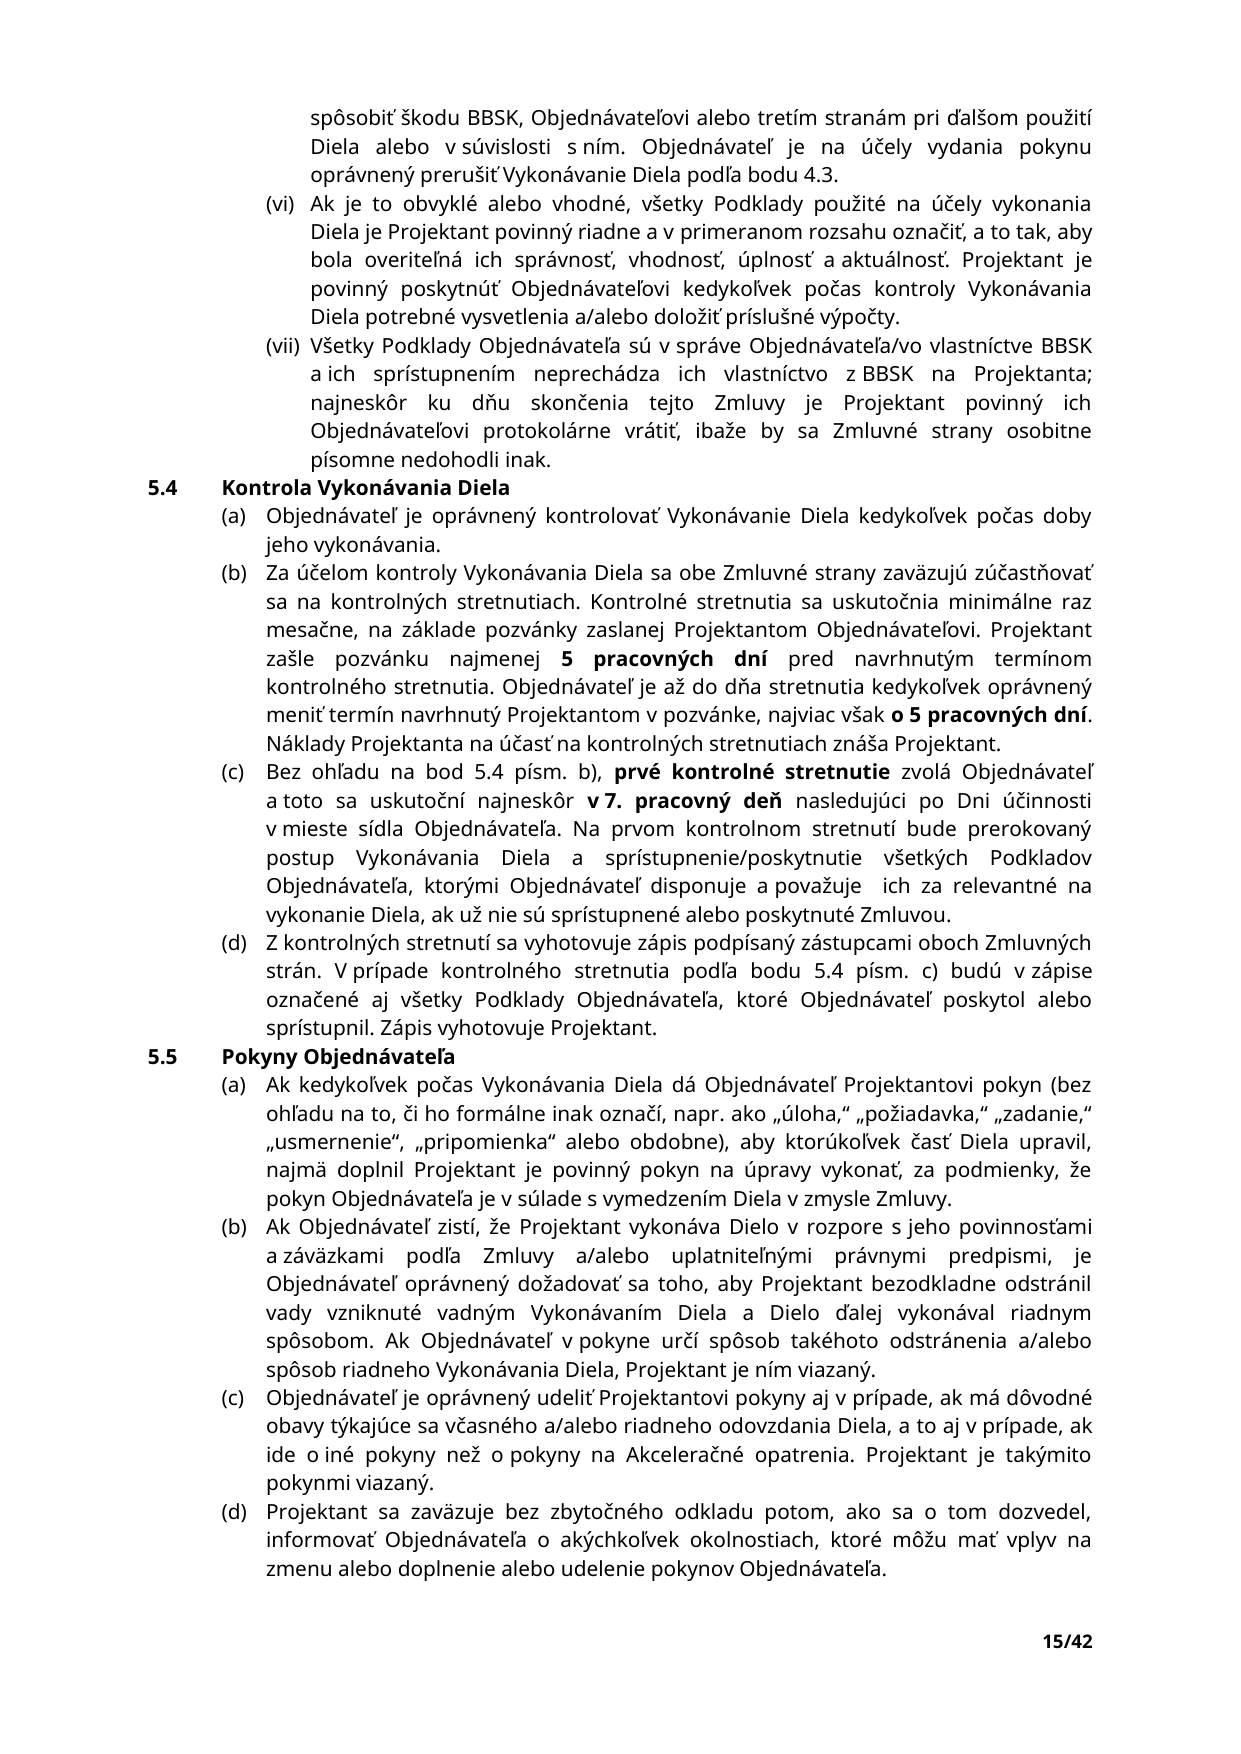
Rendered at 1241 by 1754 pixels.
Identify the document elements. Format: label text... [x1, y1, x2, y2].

text 5.4 Kontrola Vykonávania Diela [148, 473, 1093, 502]
text (a) Objednávateľ je oprávnený kontrolovať Vykonávanie Diela kedykoľvek počas doby jeho vykonávania. [221, 502, 1093, 558]
list Ak Objednávateľ zistí, že Projektant vykonáva Dielo v rozpore s jeho povinnosťami a záväzkami podľa Zmluvy a/alebo uplatniteľnými právnymi predpismi, je Objednávateľ oprávnený dožadovať sa toho, aby Projektant bezodkladne odstránil vady vzniknuté vadným Vykonávaním Diela a Dielo ďalej vykonával riadnym spôsobom. Ak Objednávateľ v pokyne určí spôsob takéhoto odstránenia a/alebo spôsob riadneho Vykonávania Diela, Projektant je ním viazaný. [221, 1212, 1093, 1383]
list Projektant sa zaväzuje bez zbytočného odkladu potom, ako sa o tom dozvedel, informovať Objednávateľa o akýchkoľvek okolnostiach, ktoré môžu mať vplyv na zmenu alebo doplnenie alebo udelenie pokynov Objednávateľa. [221, 1497, 1093, 1582]
list Ak kedykoľvek počas Vykonávania Diela dá Objednávateľ Projektantovi pokyn (bez ohľadu na to, či ho formálne inak označí, napr. ako „úloha,“ „požiadavka,“ „zadanie,“ „usmernenie“, „pripomienka“ alebo obdobne), aby ktorúkoľvek časť Diela upravil, najmä doplnil Projektant je povinný pokyn na úpravy vykonať, za podmienky, že pokyn Objednávateľa je v súlade s vymedzením Diela v zmysle Zmluvy. [221, 1070, 1093, 1212]
text (vi) Ak je to obvyklé alebo vhodné, všetky Podklady použité na účely vykonania Diela je Projektant povinný riadne a v primeranom rozsahu označiť, a to tak, aby bola overiteľná ich správnosť, vhodnosť, úplnosť a aktuálnosť. Projektant je povinný poskytnúť Objednávateľovi kedykoľvek počas kontroly Vykonávania Diela potrebné vysvetlenia a/alebo doložiť príslušné výpočty. [266, 189, 1093, 331]
text (c) Bez ohľadu na bod 5.4 písm. b), prvé kontrolné stretnutie zvolá Objednávateľ a toto sa uskutoční najneskôr v 7. pracovný deň nasledujúci po Dni účinnosti v mieste sídla Objednávateľa. Na prvom kontrolnom stretnutí bude prerokovaný postup Vykonávania Diela a sprístupnenie/poskytnutie všetkých Podkladov Objednávateľa, ktorými Objednávateľ disponuje a považuje ich za relevantné na vykonanie Diela, ak už nie sú sprístupnené alebo poskytnuté Zmluvou. [221, 757, 1093, 928]
text (b) Za účelom kontroly Vykonávania Diela sa obe Zmluvné strany zaväzujú zúčastňovať sa na kontrolných stretnutiach. Kontrolné stretnutia sa uskutočnia minimálne raz mesačne, na základe pozvánky zaslanej Projektantom Objednávateľovi. Projektant zašle pozvánku najmenej 5 pracovných dní pred navrhnutým termínom kontrolného stretnutia. Objednávateľ je až do dňa stretnutia kedykoľvek oprávnený meniť termín navrhnutý Projektantom v pozvánke, najviac však o 5 pracovných dní. Náklady Projektanta na účasť na kontrolných stretnutiach znáša Projektant. [221, 558, 1093, 757]
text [266, 103, 1093, 189]
text (vii) Všetky Podklady Objednávateľa sú v správe Objednávateľa/vo vlastníctve BBSK a ich sprístupnením neprechádza ich vlastníctvo z BBSK na Projektanta; najneskôr ku dňu skončenia tejto Zmluvy je Projektant povinný ich Objednávateľovi protokolárne vrátiť, ibaže by sa Zmluvné strany osobitne písomne nedohodli inak. [266, 331, 1093, 473]
list Objednávateľ je oprávnený udeliť Projektantovi pokyny aj v prípade, ak má dôvodné obavy týkajúce sa včasného a/alebo riadneho odovzdania Diela, a to aj v prípade, ak ide o iné pokyny než o pokyny na Akceleračné opatrenia. Projektant je takýmito pokynmi viazaný. [221, 1383, 1093, 1497]
text 5.5 Pokyny Objednávateľa [148, 1042, 1093, 1070]
text (d) Z kontrolných stretnutí sa vyhotovuje zápis podpísaný zástupcami oboch Zmluvných strán. V prípade kontrolného stretnutia podľa bodu 5.4 písm. c) budú v zápise označené aj všetky Podklady Objednávateľa, ktoré Objednávateľ poskytol alebo sprístupnil. Zápis vyhotovuje Projektant. [221, 928, 1093, 1042]
